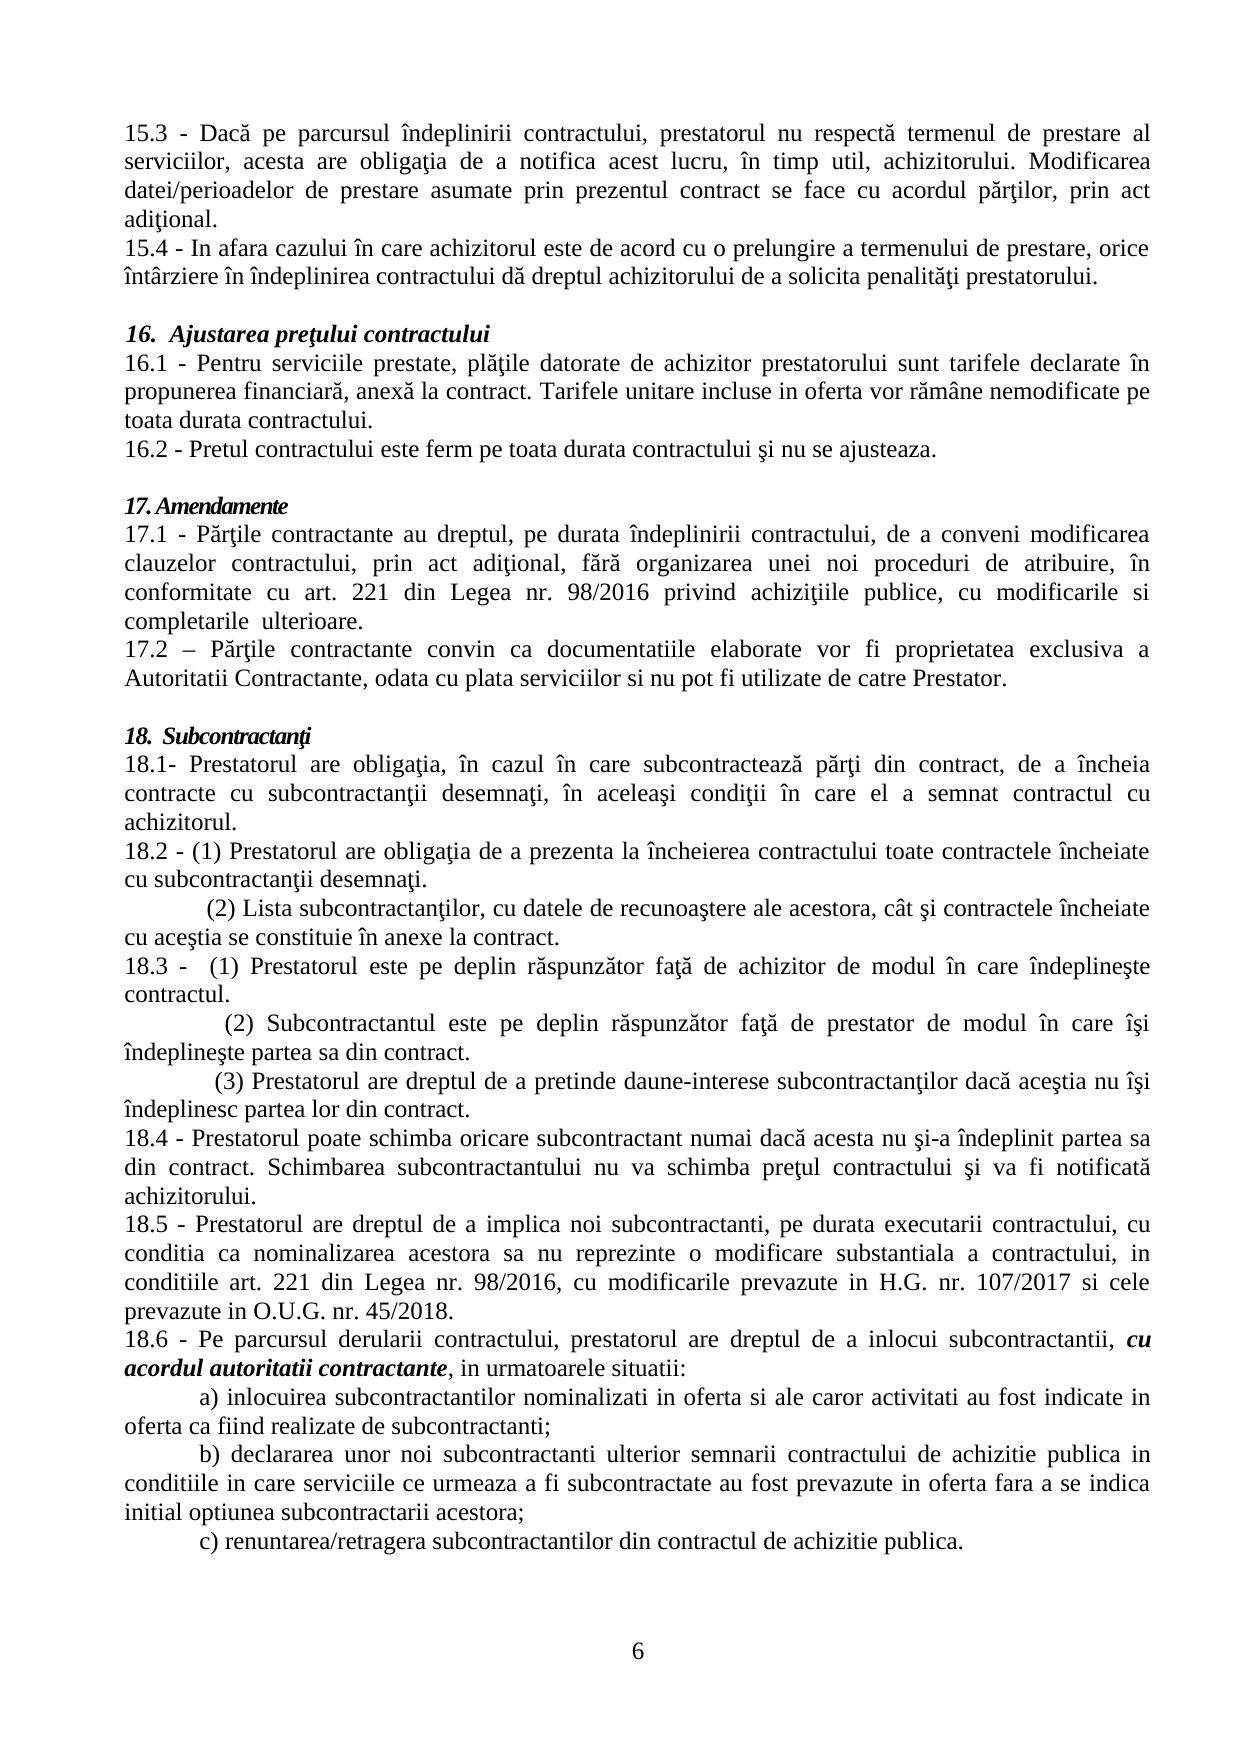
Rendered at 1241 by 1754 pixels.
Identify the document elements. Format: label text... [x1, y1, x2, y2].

text 18.2 - (1) Prestatorul are obligaţia de a prezenta la încheierea contractului toate contractele încheiate cu subcontractanţii desemnaţi. [124, 836, 1152, 893]
text 18. Subcontractanţi [124, 721, 1152, 749]
text 18.5 - Prestatorul are dreptul de a implica noi subcontractanti, pe durata executarii contractului, cu conditia ca nominalizarea acestora sa nu reprezinte o modificare substantiala a contractului, in conditiile art. 221 din Legea nr. 98/2016, cu modificarile prevazute in H.G. nr. 107/2017 si cele prevazute in O.U.G. nr. 45/2018. [124, 1209, 1152, 1324]
text (3) Prestatorul are dreptul de a pretinde daune-interese subcontractanţilor dacă aceştia nu îşi îndeplinesc partea lor din contract. [124, 1066, 1152, 1123]
text a) inlocuirea subcontractantilor nominalizati in oferta si ale caror activitati au fost indicate in oferta ca fiind realizate de subcontractanti; [124, 1382, 1152, 1439]
text 16.2 - Pretul contractului este ferm pe toata durata contractului şi nu se ajusteaza. [124, 434, 1152, 463]
text 17. Amendamente [124, 491, 1151, 519]
text c) renuntarea/retragera subcontractantilor din contractul de achizitie publica. [124, 1526, 1152, 1554]
text b) declararea unor noi subcontractanti ulterior semnarii contractului de achizitie publica in conditiile in care serviciile ce urmeaza a fi subcontractate au fost prevazute in oferta fara a se indica initial optiunea subcontractarii acestora; [124, 1439, 1152, 1526]
text 15.3 - Dacă pe parcursul îndeplinirii contractului, prestatorul nu respectă termenul de prestare al serviciilor, acesta are obligaţia de a notifica acest lucru, în timp util, achizitorului. Modificarea datei/perioadelor de prestare asumate prin prezentul contract se face cu acordul părţilor, prin act adiţional. [124, 118, 1152, 233]
text 18.3 - (1) Prestatorul este pe deplin răspunzător faţă de achizitor de modul în care îndeplineşte contractul. [124, 951, 1152, 1008]
text 17.1 - Părţile contractante au dreptul, pe durata îndeplinirii contractului, de a conveni modificarea clauzelor contractului, prin act adiţional, fără organizarea unei noi proceduri de atribuire, în conformitate cu art. 221 din Legea nr. 98/2016 privind achiziţiile publice, cu modificarile si completarile ulterioare. [124, 519, 1151, 634]
text (2) Subcontractantul este pe deplin răspunzător faţă de prestator de modul în care îşi îndeplineşte partea sa din contract. [124, 1008, 1152, 1066]
text 17.2 – Părţile contractante convin ca documentatiile elaborate vor fi proprietatea exclusiva a Autoritatii Contractante, odata cu plata serviciilor si nu pot fi utilizate de catre Prestator. [124, 634, 1151, 692]
text 18.6 - Pe parcursul derularii contractului, prestatorul are dreptul de a inlocui subcontractantii, cu acordul autoritatii contractante, in urmatoarele situatii: [124, 1324, 1152, 1382]
text 15.4 - In afara cazului în care achizitorul este de acord cu o prelungire a termenului de prestare, orice întârziere în îndeplinirea contractului dă dreptul achizitorului de a solicita penalităţi prestatorului. [124, 233, 1151, 290]
text (2) Lista subcontractanţilor, cu datele de recunoaştere ale acestora, cât şi contractele încheiate cu aceştia se constituie în anexe la contract. [124, 893, 1152, 951]
text 16. Ajustarea preţului contractului [126, 319, 1151, 348]
text 16.1 - Pentru serviciile prestate, plăţile datorate de achizitor prestatorului sunt tarifele declarate în propunerea financiară, anexă la contract. Tarifele unitare incluse in oferta vor rămâne nemodificate pe toata durata contractului. [124, 348, 1152, 434]
text 18.4 - Prestatorul poate schimba oricare subcontractant numai dacă acesta nu şi-a îndeplinit partea sa din contract. Schimbarea subcontractantului nu va schimba preţul contractului şi va fi notificată achizitorului. [124, 1123, 1152, 1209]
text 18.1- Prestatorul are obligaţia, în cazul în care subcontractează părţi din contract, de a încheia contracte cu subcontractanţii desemnaţi, în aceleaşi condiţii în care el a semnat contractul cu achizitorul. [124, 749, 1152, 836]
